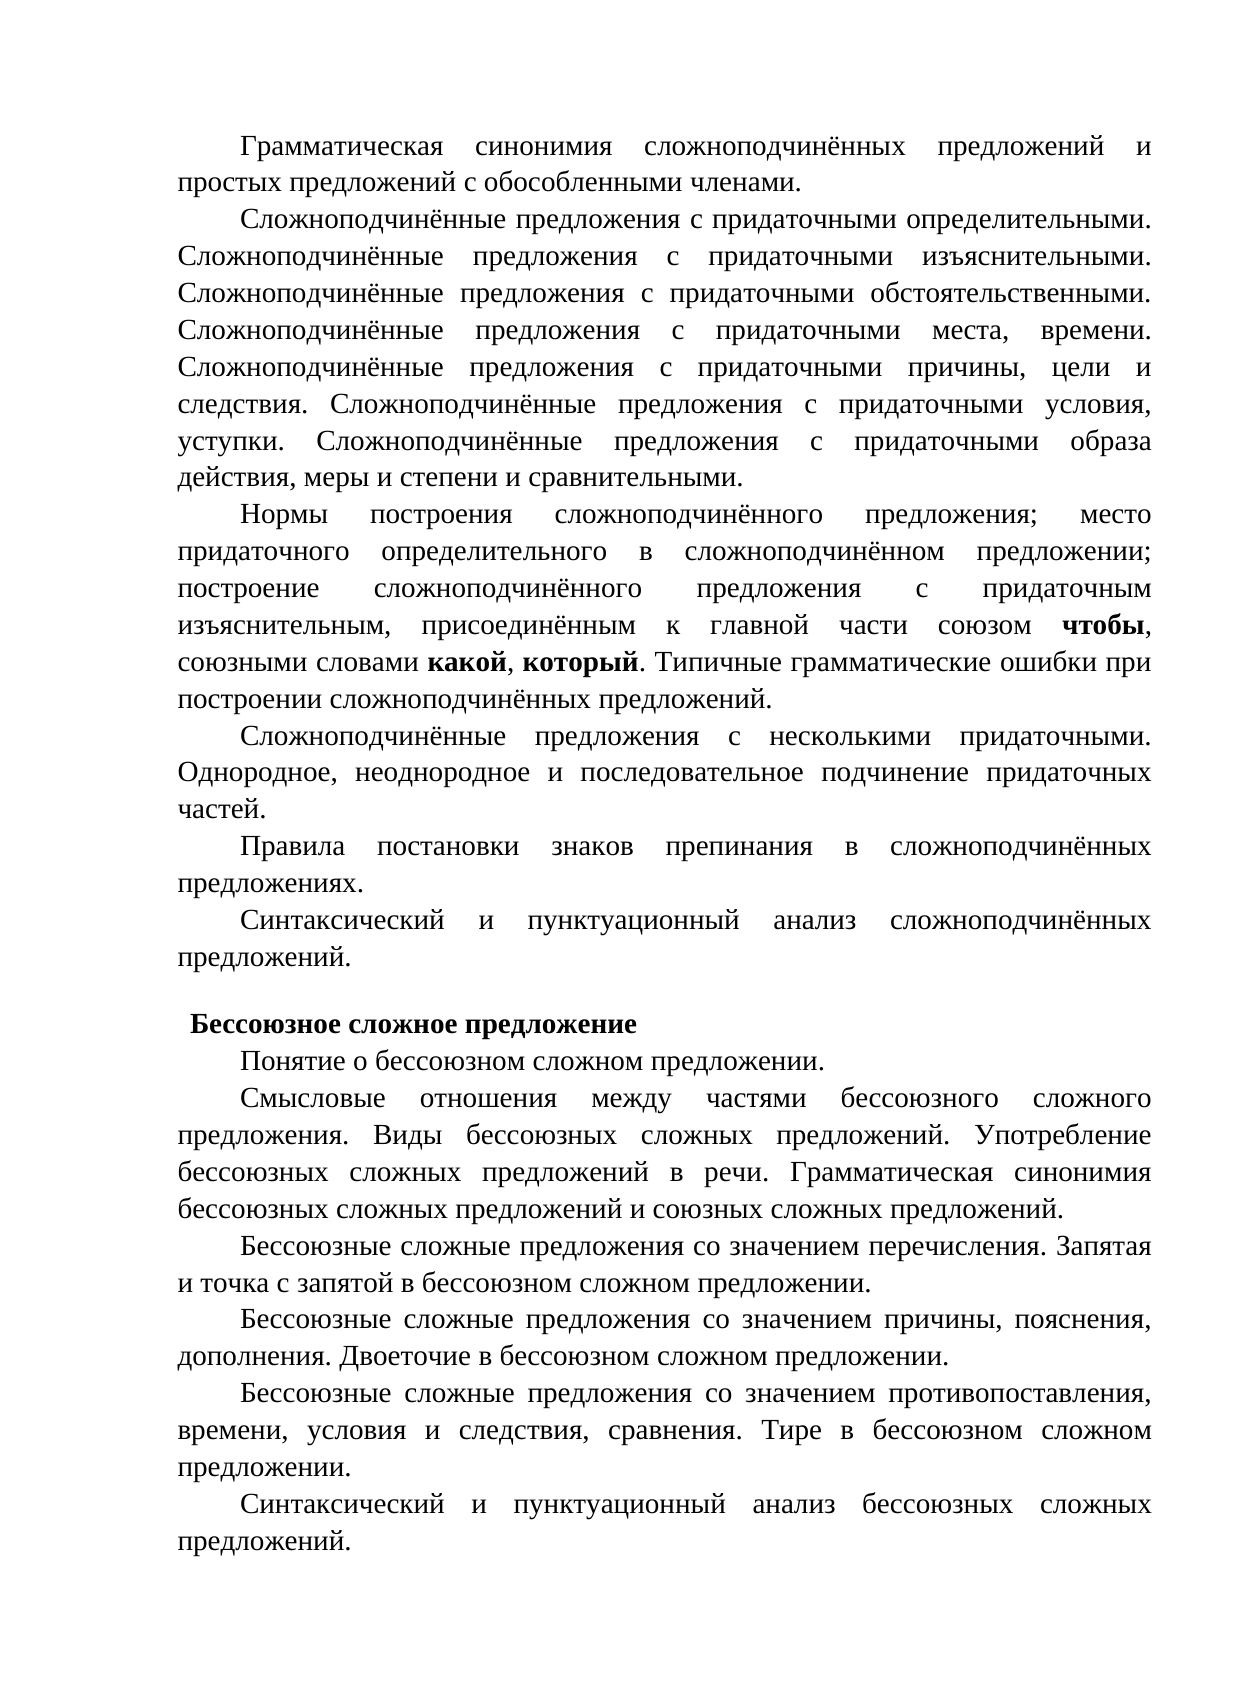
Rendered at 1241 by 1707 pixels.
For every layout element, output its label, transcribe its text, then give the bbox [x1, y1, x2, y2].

text Смысловые отношения между частями бессоюзного сложного предложения. Виды бессоюзных сложных предложений. Употребление бессоюзных сложных предложений в речи. Грамматическая синонимия бессоюзных сложных предложений и союзных сложных предложений. [177, 1080, 1152, 1224]
text Синтаксический и пунктуационный анализ бессоюзных сложных предложений. [177, 1486, 1152, 1556]
text Синтаксический и пунктуационный анализ сложноподчинённых предложений. [177, 902, 1152, 972]
text Грамматическая синонимия сложноподчинённых предложений и простых предложений с обособленными членами. [177, 128, 1152, 198]
text Бессоюзные сложные предложения со значением противопоставления, времени, условия и следствия, сравнения. Тире в бессоюзном сложном предложении. [177, 1375, 1152, 1483]
text Бессоюзное сложное предложение [190, 1007, 1152, 1040]
text Сложноподчинённые предложения с несколькими придаточными. Однородное, неоднородное и последовательное подчинение придаточных частей. [177, 718, 1152, 825]
text Бессоюзные сложные предложения со значением перечисления. Запятая и точка с запятой в бессоюзном сложном предложении. [177, 1228, 1152, 1298]
text Бессоюзные сложные предложения со значением причины, пояснения, дополнения. Двоеточие в бессоюзном сложном предложении. [177, 1302, 1152, 1372]
text Сложноподчинённые предложения с придаточными определительными. Сложноподчинённые предложения с придаточными изъяснительными. Сложноподчинённые предложения с придаточными обстоятельственными. Сложноподчинённые предложения с придаточными места, времени. Сложноподчинённые предложения с придаточными причины, цели и следствия. Сложноподчинённые предложения с придаточными условия, уступки. Сложноподчинённые предложения с придаточными образа действия, меры и степени и сравнитель­ными. [177, 201, 1152, 493]
text Правила постановки знаков препинания в сложноподчинённых предложениях. [177, 828, 1152, 899]
text Нормы построения сложноподчинённого предложения; место придаточного определительного в сложноподчинённом предложении; построение сложноподчинённого предложения с придаточным изъяснительным, присоединённым к главной части союзом чтобы, союзными словами какой, который. Типичные грамматические ошибки при построении сложноподчинённых предложений. [177, 496, 1152, 714]
text Понятие о бессоюзном сложном предложении. [177, 1043, 1152, 1077]
